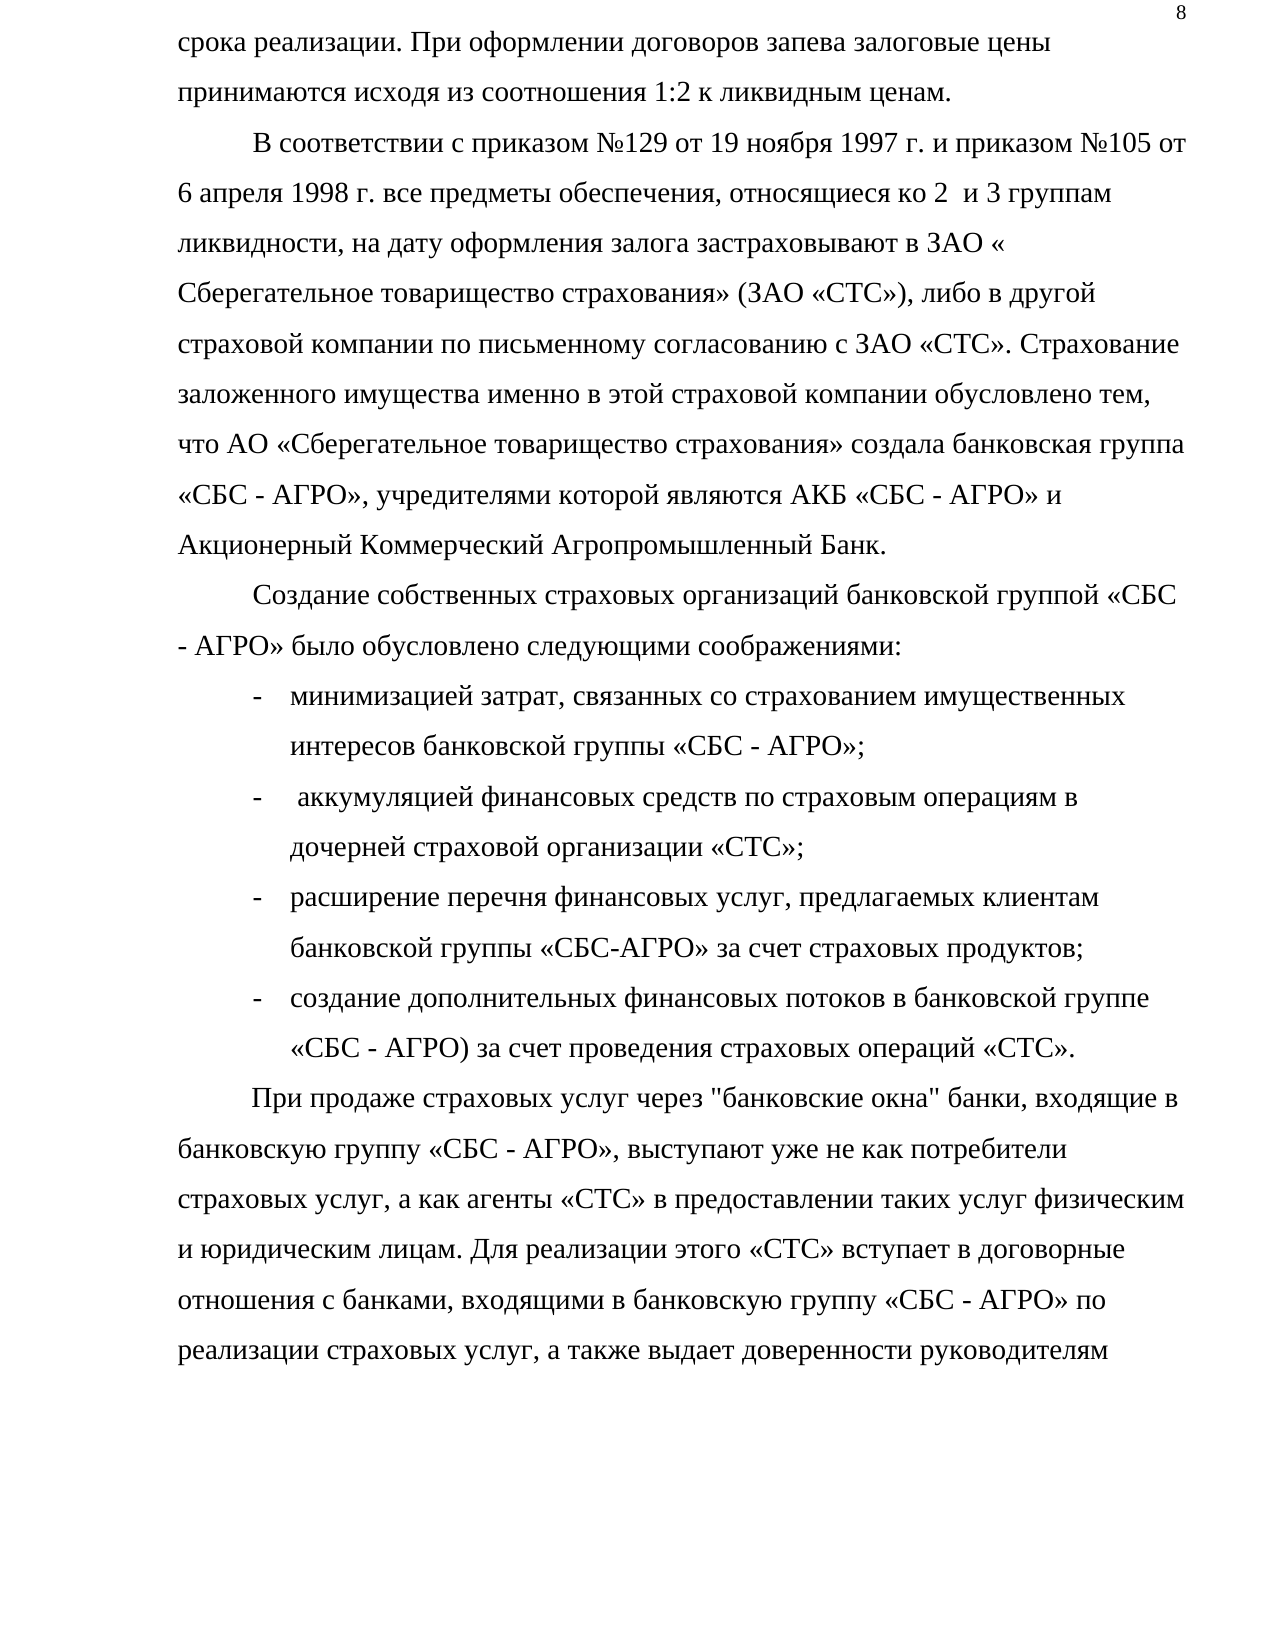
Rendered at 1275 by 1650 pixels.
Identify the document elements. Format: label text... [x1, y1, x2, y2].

list расширение перечня финансовых услуг, предлагаемых клиентам банковской группы «СБС-АГРО» за счет страховых продуктов; [252, 879, 1186, 963]
list создание дополнительных финансовых потоков в банковской группе «СБС - АГРО) за счет проведения страховых операций «СТС». [252, 980, 1186, 1064]
list аккумуляцией финансовых средств по страховым операциям в дочерней страховой организации «СТС»; [252, 779, 1186, 863]
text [177, 24, 1186, 108]
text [177, 1081, 1186, 1366]
list минимизацией затрат, связанных со страхованием имущественных интересов банковской группы «СБС - АГРО»; [252, 678, 1186, 762]
text Создание собственных страховых организаций банковской группой «СБС - АГРО» было обусловлено следующими соображениями: [177, 577, 1186, 661]
text В соответствии с приказом №129 от 19 ноября 1997 г. и приказом №105 от 6 апреля 1998 г. все предметы обеспечения, относящиеся ко 2 и 3 группам ликвидности, на дату оформления залога застраховывают в ЗАО « Сберегательное товарищество страхования» (ЗАО «СТС»), либо в другой страховой компании по письменному согласованию с ЗАО «СТС». Страхование заложенного имущества именно в этой страховой компании обусловлено тем, что АО «Сберегательное товарищество страхования» создала банковская группа «СБС - АГРО», учредителями которой являются АКБ «СБС - АГРО» и Акционерный Коммерческий Агропромышленный Банк. [177, 125, 1186, 561]
